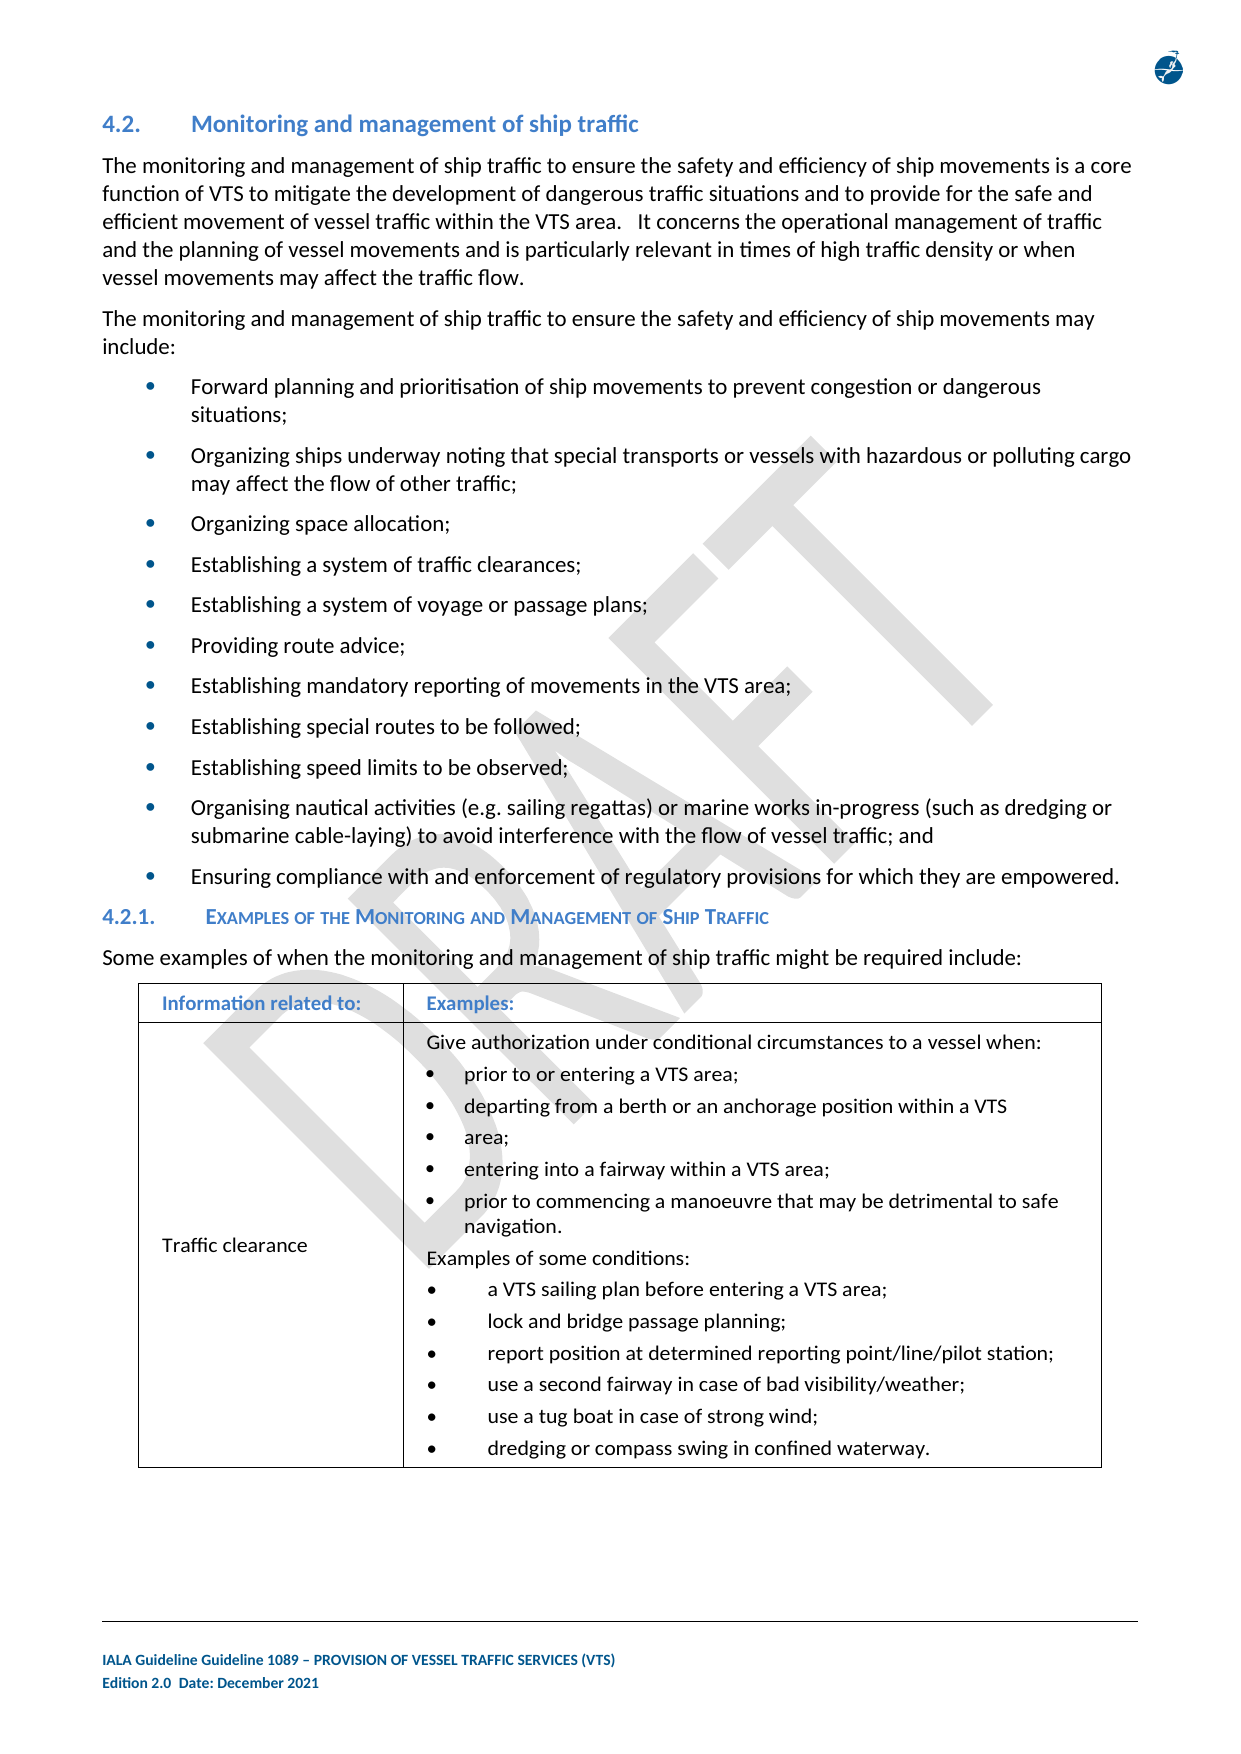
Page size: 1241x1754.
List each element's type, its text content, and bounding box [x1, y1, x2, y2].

text Ensuring compliance with and enforcement of regulatory provisions for which they are empowered. [146, 862, 1138, 890]
table_header Examples: [404, 984, 1101, 1022]
text Forward planning and prioritisation of ship movements to prevent congestion or dangerous situations; [146, 372, 1138, 428]
text Establishing a system of voyage or passage plans; [146, 591, 1138, 619]
table_header Information related to: [139, 984, 403, 1022]
text Organizing space allocation; [146, 509, 1138, 538]
text Establishing mandatory reporting of movements in the VTS area; [146, 672, 1138, 700]
subtitle Examples of the Monitoring and Management of Ship Traffic [102, 902, 1138, 930]
picture [1123, 0, 1241, 119]
table_cell Give authorization under conditional circumstances to a vessel when: prior to or entering a VTS area; departing from a berth or an anchorage position within a VTS area; entering into a fairway within a VTS area; prior to commencing a manoeuvre that may be detrimental to safe navigation. Examples of some conditions: a VTS sailing plan before entering a VTS area; lock and bridge passage planning; report position at determined reporting point/line/pilot station; use a second fairway in case of bad visibility/weather; use a tug boat in case of strong wind; dredging or compass swing in confined waterway. [404, 1023, 1101, 1467]
table_cell Traffic clearance [139, 1023, 403, 1467]
text Some examples of when the monitoring and management of ship traffic might be required include: [102, 943, 1138, 971]
text The monitoring and management of ship traffic to ensure the safety and efficiency of ship movements may include: [102, 304, 1138, 360]
text Establishing special routes to be followed; [146, 712, 1138, 740]
text Establishing speed limits to be observed; [146, 753, 1138, 781]
text Organizing ships underway noting that special transports or vessels with hazardous or polluting cargo may affect the flow of other traffic; [146, 441, 1138, 497]
text Providing route advice; [146, 631, 1138, 659]
text Establishing a system of traffic clearances; [146, 550, 1138, 578]
text The monitoring and management of ship traffic to ensure the safety and efficiency of ship movements is a core function of VTS to mitigate the development of dangerous traffic situations and to provide for the safe and efficient movement of vessel traffic within the VTS area. It concerns the operational management of traffic and the planning of vessel movements and is particularly relevant in times of high traffic density or when vessel movements may affect the traffic flow. [102, 151, 1138, 291]
text Organising nautical activities (e.g. sailing regattas) or marine works in-progress (such as dredging or submarine cable-laying) to avoid interference with the flow of vessel traffic; and [146, 793, 1138, 849]
subtitle Monitoring and management of ship traffic [102, 108, 1138, 139]
